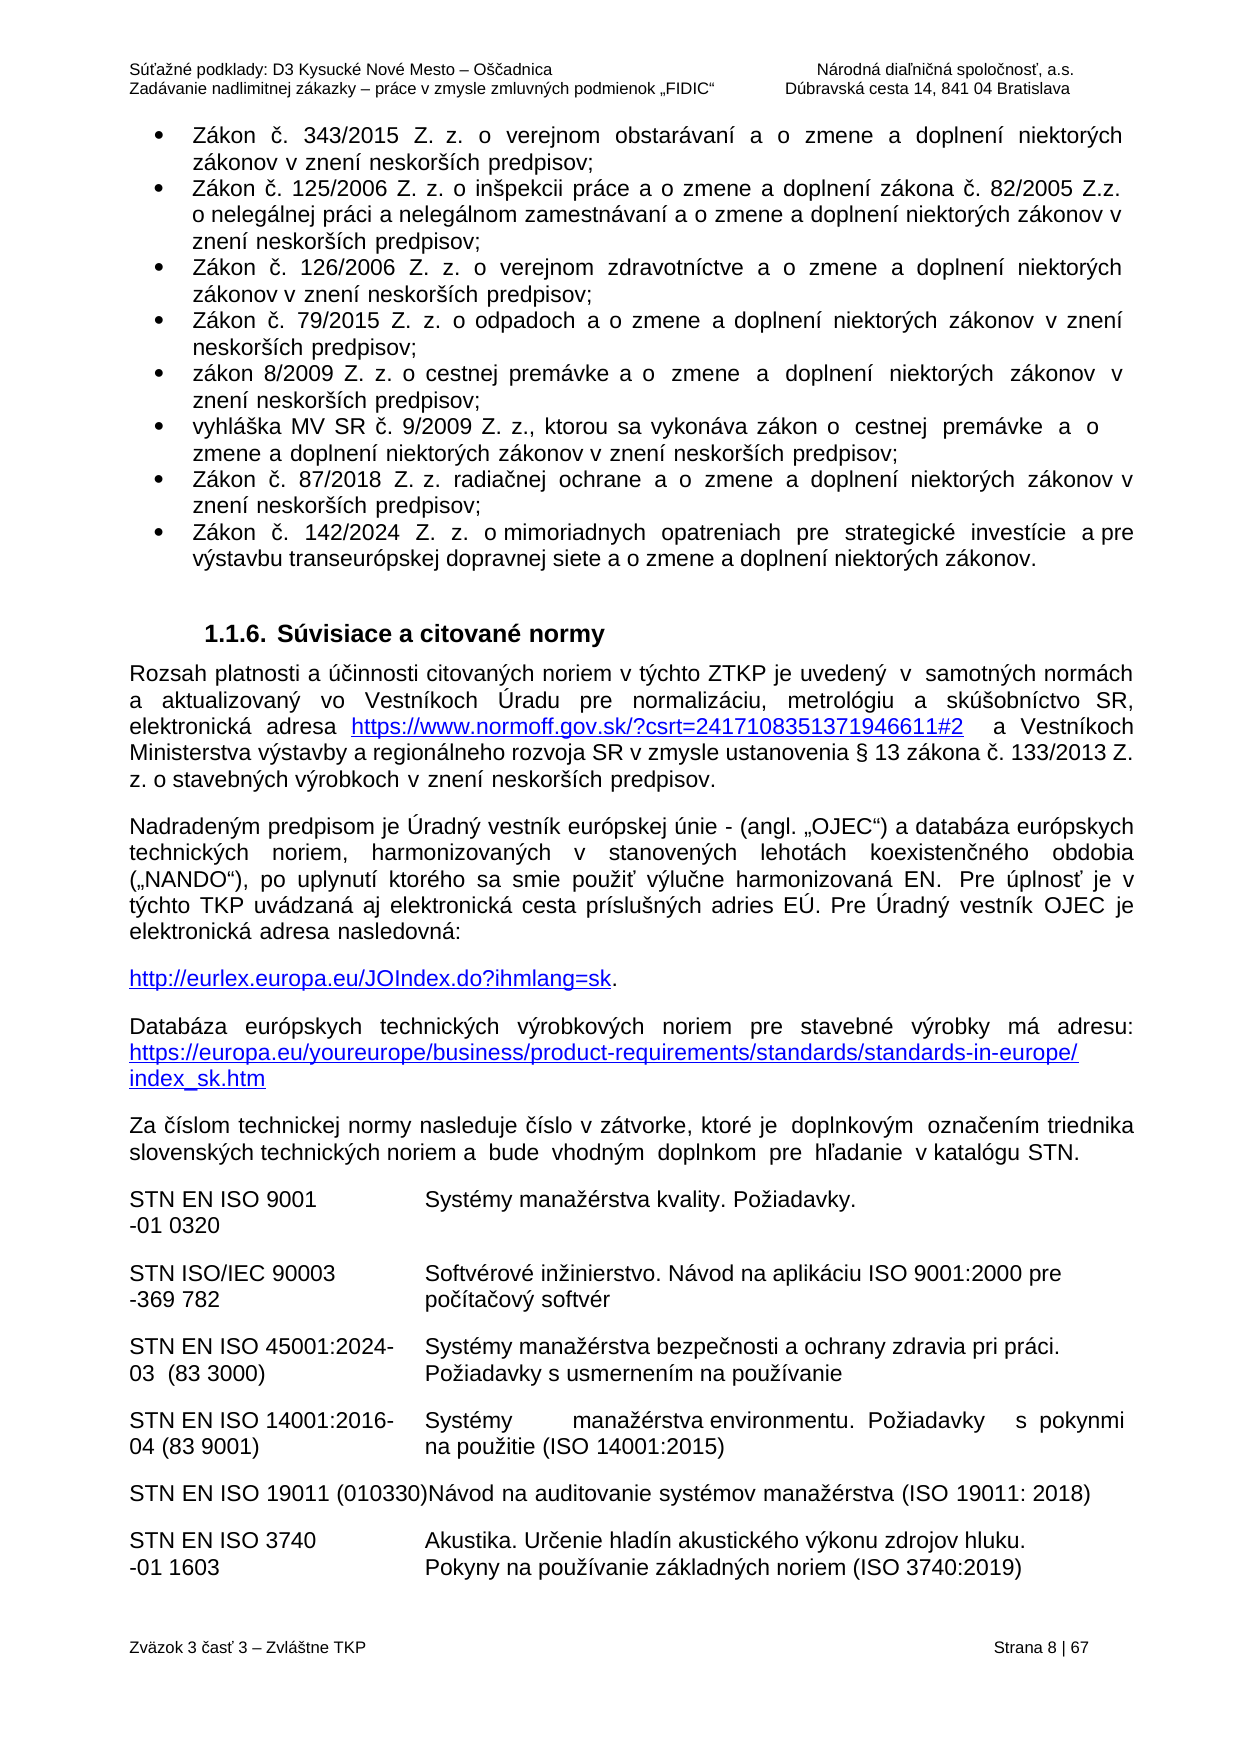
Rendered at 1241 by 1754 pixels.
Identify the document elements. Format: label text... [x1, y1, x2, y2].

list Zákon č. 343/2015 Z. z. o verejnom obstarávaní a o zmene a doplnení niektorých zákonov v znení neskorších predpisov; [155, 122, 1123, 175]
text STN EN ISO 45001:2024- Systémy manažérstva bezpečnosti a ochrany zdravia pri práci. 03 (83 3000) Požiadavky s usmernením na používanie [129, 1333, 1134, 1386]
list Zákon č. 126/2006 Z. z. o verejnom zdravotníctve a o zmene a doplnení niektorých zákonov v znení neskorších predpisov; [155, 254, 1123, 307]
text http://eurlex.europa.eu/JOIndex.do?ihmlang=sk. [129, 965, 1134, 992]
text STN ISO/IEC 90003 Softvérové inžinierstvo. Návod na aplikáciu ISO 9001:2000 pre -369 782 počítačový softvér [129, 1259, 1134, 1312]
list Zákon č. 142/2024 Z. z. o mimoriadnych opatreniach pre strategické investície a pre výstavbu transeurópskej dopravnej siete a o zmene a doplnení niektorých zákonov. [154, 519, 1134, 572]
text Rozsah platnosti a účinnosti citovaných noriem v týchto ZTKP je uvedený v samotných normách a aktualizovaný vo Vestníkoch Úradu pre normalizáciu, metrológiu a skúšobníctvo SR, elektronická adresa https://www.normoff.gov.sk/?csrt=2417108351371946611#2 a Vestníkoch Ministerstva výstavby a regionálneho rozvoja SR v zmysle ustanovenia § 13 zákona č. 133/2013 Z. z. o stavebných výrobkoch v znení neskorších predpisov. [129, 660, 1134, 792]
list Zákon č. 79/2015 Z. z. o odpadoch a o zmene a doplnení niektorých zákonov v znení neskorších predpisov; [155, 307, 1123, 360]
text STN EN ISO 19011 (010330)Návod na auditovanie systémov manažérstva (ISO 19011: 2018) [129, 1480, 1134, 1507]
text Nadradeným predpisom je Úradný vestník európskej únie - (angl. „OJEC“) a databáza európskych technických noriem, harmonizovaných v stanovených lehotách koexistenčného obdobia („NANDO“), po uplynutí ktorého sa smie použiť výlučne harmonizovaná EN. Pre úplnosť je v týchto TKP uvádzaná aj elektronická cesta príslušných adries EÚ. Pre Úradný vestník OJEC je elektronická adresa nasledovná: [129, 813, 1134, 944]
subtitle Súvisiace a citované normy [204, 619, 1134, 648]
text STN EN ISO 9001 Systémy manažérstva kvality. Požiadavky. -01 0320 [129, 1186, 1134, 1239]
list zákon 8/2009 Z. z. o cestnej premávke a o zmene a doplnení niektorých zákonov v znení neskorších predpisov; [155, 360, 1123, 413]
text Za číslom technickej normy nasleduje číslo v zátvorke, ktoré je doplnkovým označením triednika slovenských technických noriem a bude vhodným doplnkom pre hľadanie v katalógu STN. [129, 1112, 1134, 1165]
list Zákon č. 125/2006 Z. z. o inšpekcii práce a o zmene a doplnení zákona č. 82/2005 Z.z. o nelegálnej práci a nelegálnom zamestnávaní a o zmene a doplnení niektorých zákonov v znení neskorších predpisov; [154, 175, 1123, 254]
text Databáza európskych technických výrobkových noriem pre stavebné výrobky má adresu: https://europa.eu/youreurope/business/product-requirements/standards/standards-in-europe/index_sk.htm [129, 1013, 1134, 1092]
list Zákon č. 87/2018 Z. z. radiačnej ochrane a o zmene a doplnení niektorých zákonov v znení neskorších predpisov; [154, 466, 1134, 519]
text STN EN ISO 14001:2016- Systémy manažérstva environmentu. Požiadavky s pokynmi 04 (83 9001) na použitie (ISO 14001:2015) [129, 1407, 1134, 1459]
list vyhláška MV SR č. 9/2009 Z. z., ktorou sa vykonáva zákon o cestnej premávke a o zmene a doplnení niektorých zákonov v znení neskorších predpisov; [155, 413, 1123, 466]
text STN EN ISO 3740 Akustika. Určenie hladín akustického výkonu zdrojov hluku. -01 1603 Pokyny na používanie základných noriem (ISO 3740:2019) [129, 1527, 1134, 1580]
